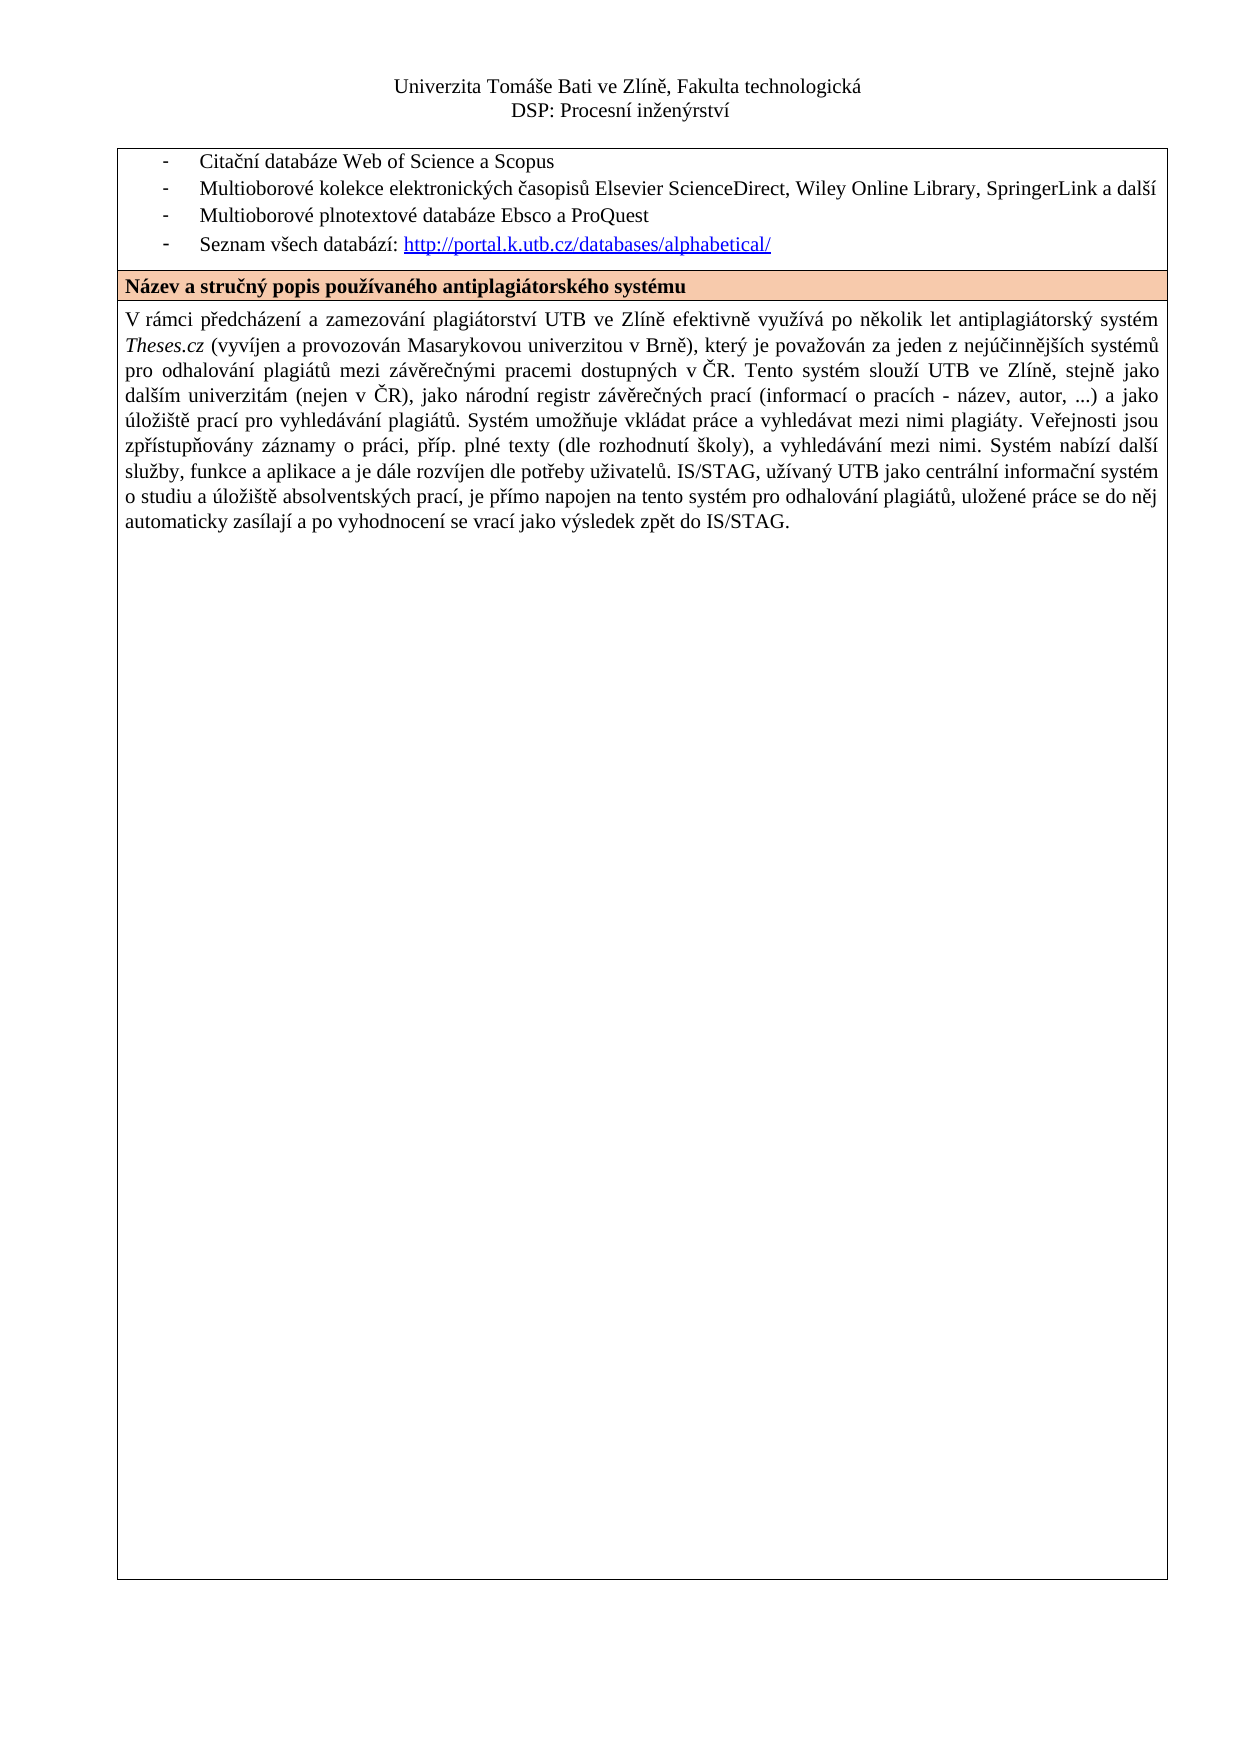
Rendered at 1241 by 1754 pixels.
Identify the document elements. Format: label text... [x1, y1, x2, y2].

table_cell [118, 301, 1167, 1578]
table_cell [118, 149, 1167, 270]
table_cell Název a stručný popis používaného antiplagiátorského systému [118, 271, 1167, 300]
